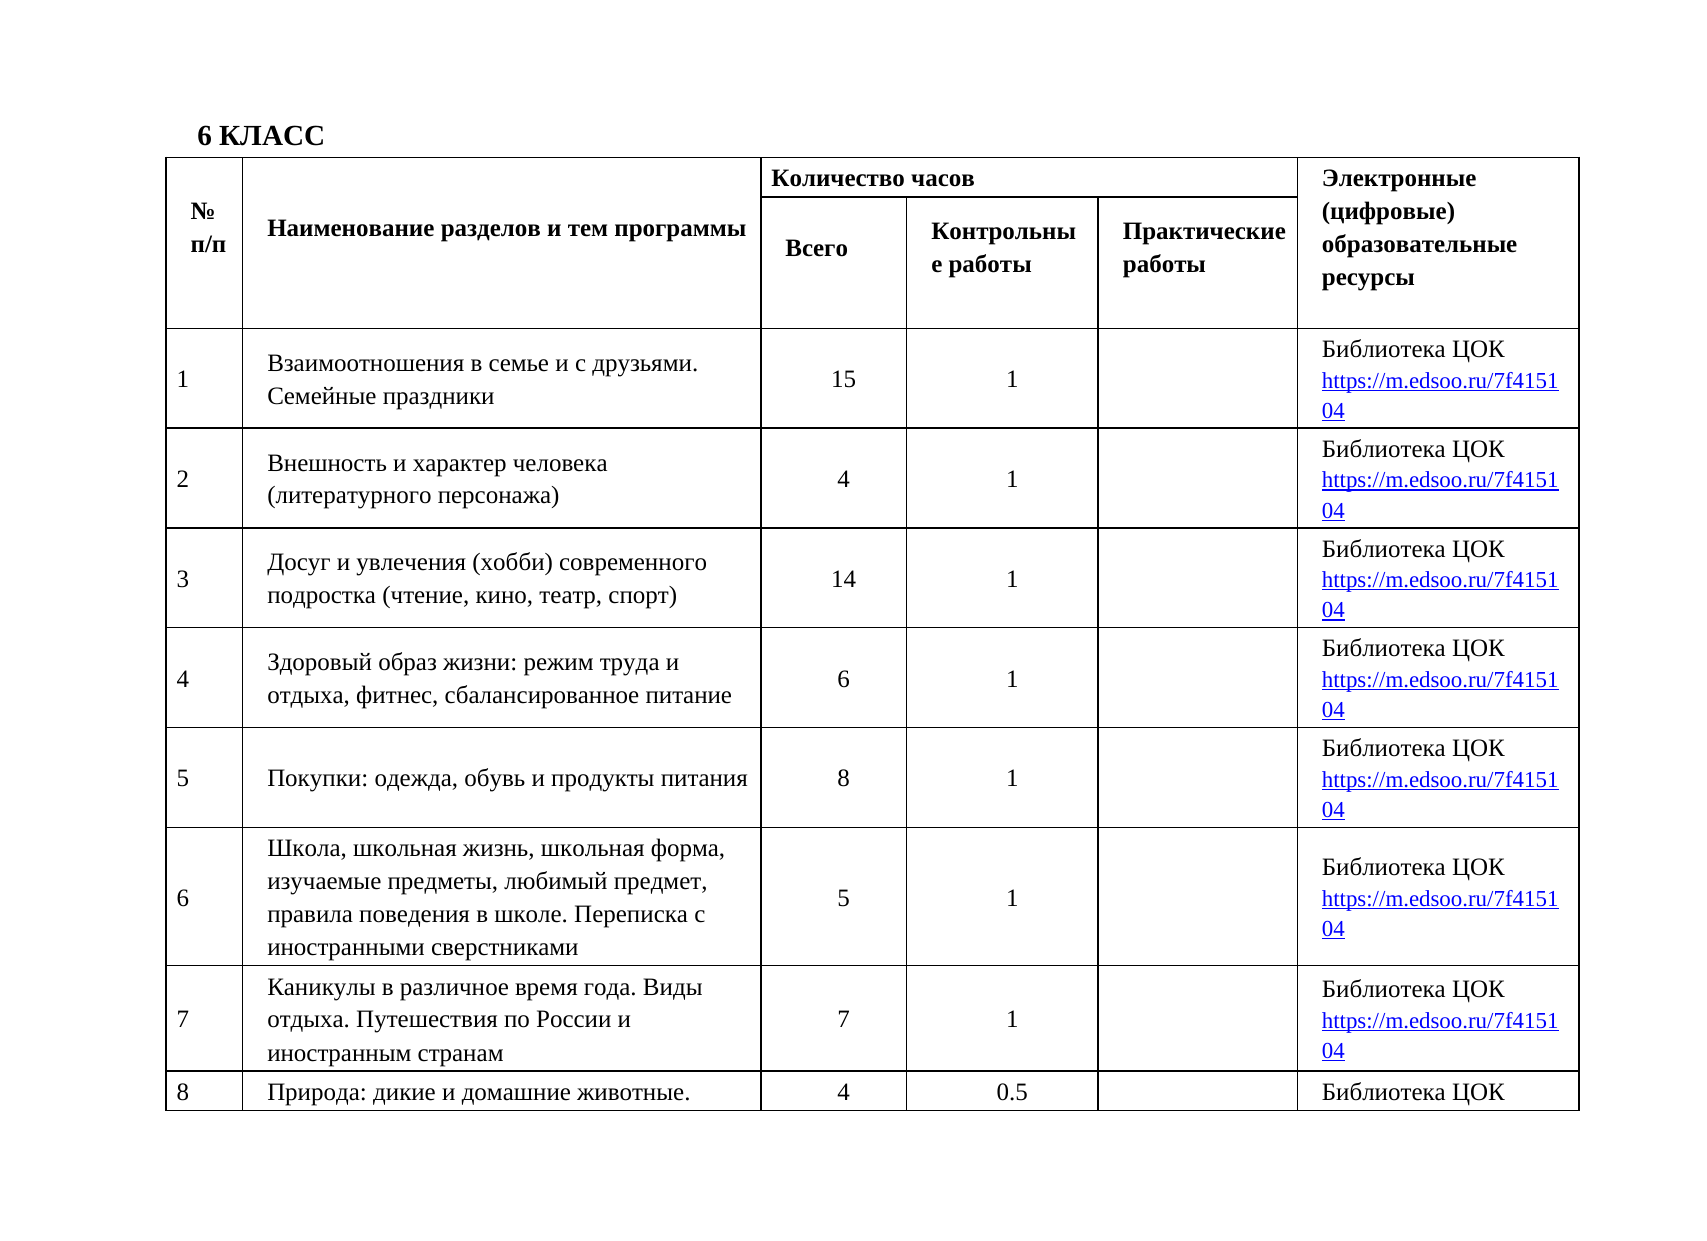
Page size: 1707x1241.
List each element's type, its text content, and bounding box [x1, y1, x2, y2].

table_cell [1099, 429, 1297, 527]
table_cell Библиотека ЦОК https://m.edsoo.ru/7f415104 [1298, 628, 1578, 727]
table_header Количество часов [762, 158, 1297, 196]
table_cell [1099, 966, 1297, 1070]
table_cell 2 [167, 429, 242, 527]
table_cell [1099, 728, 1297, 826]
table_cell 4 [167, 628, 242, 727]
table_cell 1 [907, 628, 1097, 727]
table_cell [1099, 529, 1297, 627]
table_cell 0.5 [907, 1072, 1097, 1109]
table_cell Покупки: одежда, обувь и продукты питания [243, 728, 760, 826]
table_cell 15 [762, 329, 906, 427]
table_cell 3 [167, 529, 242, 627]
table_cell 1 [907, 728, 1097, 826]
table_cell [1298, 1072, 1578, 1109]
table_cell 6 [762, 628, 906, 727]
table_cell 1 [907, 828, 1097, 965]
table_cell Внешность и характер человека (литературного персонажа) [243, 429, 760, 527]
table_cell [1099, 329, 1297, 427]
table_cell Библиотека ЦОК https://m.edsoo.ru/7f415104 [1298, 529, 1578, 627]
text 6 КЛАСС [190, 118, 1618, 152]
table_cell Библиотека ЦОК https://m.edsoo.ru/7f415104 [1298, 828, 1578, 965]
table_cell 4 [762, 429, 906, 527]
table_cell 1 [907, 529, 1097, 627]
table_cell Каникулы в различное время года. Виды отдыха. Путешествия по России и иностранным странам [243, 966, 760, 1070]
table_cell 5 [762, 828, 906, 965]
table_cell 1 [907, 966, 1097, 1070]
table_cell 1 [907, 429, 1097, 527]
table_header Электронные (цифровые) образовательные ресурсы [1298, 158, 1578, 327]
table_cell Взаимоотношения в семье и с друзьями. Семейные праздники [243, 329, 760, 427]
table_cell Досуг и увлечения (хобби) современного подростка (чтение, кино, театр, спорт) [243, 529, 760, 627]
table_cell Всего [762, 198, 906, 327]
table_cell Библиотека ЦОК https://m.edsoo.ru/7f415104 [1298, 728, 1578, 826]
table_cell 4 [762, 1072, 906, 1109]
table_header Наименование разделов и тем программы [243, 158, 760, 327]
table_cell 1 [167, 329, 242, 427]
table_cell Практические работы [1099, 198, 1297, 327]
table_cell [1099, 628, 1297, 727]
table_cell Контрольные работы [907, 198, 1097, 327]
table_cell Школа, школьная жизнь, школьная форма, изучаемые предметы, любимый предмет, правила поведения в школе. Переписка с иностранными сверстниками [243, 828, 760, 965]
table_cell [243, 1072, 760, 1109]
table_cell Библиотека ЦОК https://m.edsoo.ru/7f415104 [1298, 429, 1578, 527]
table_cell [1099, 1072, 1297, 1109]
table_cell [1298, 966, 1578, 1070]
table_cell 14 [762, 529, 906, 627]
table_cell 1 [907, 329, 1097, 427]
table_cell [1099, 828, 1297, 965]
table_cell 6 [167, 828, 242, 965]
table_header № п/п [167, 158, 242, 327]
table_cell 8 [762, 728, 906, 826]
table_cell Библиотека ЦОК https://m.edsoo.ru/7f415104 [1298, 329, 1578, 427]
table_cell Здоровый образ жизни: режим труда и отдыха, фитнес, сбалансированное питание [243, 628, 760, 727]
table_cell 8 [167, 1072, 242, 1109]
table_cell 7 [762, 966, 906, 1070]
table_cell 5 [167, 728, 242, 826]
table_cell 7 [167, 966, 242, 1070]
